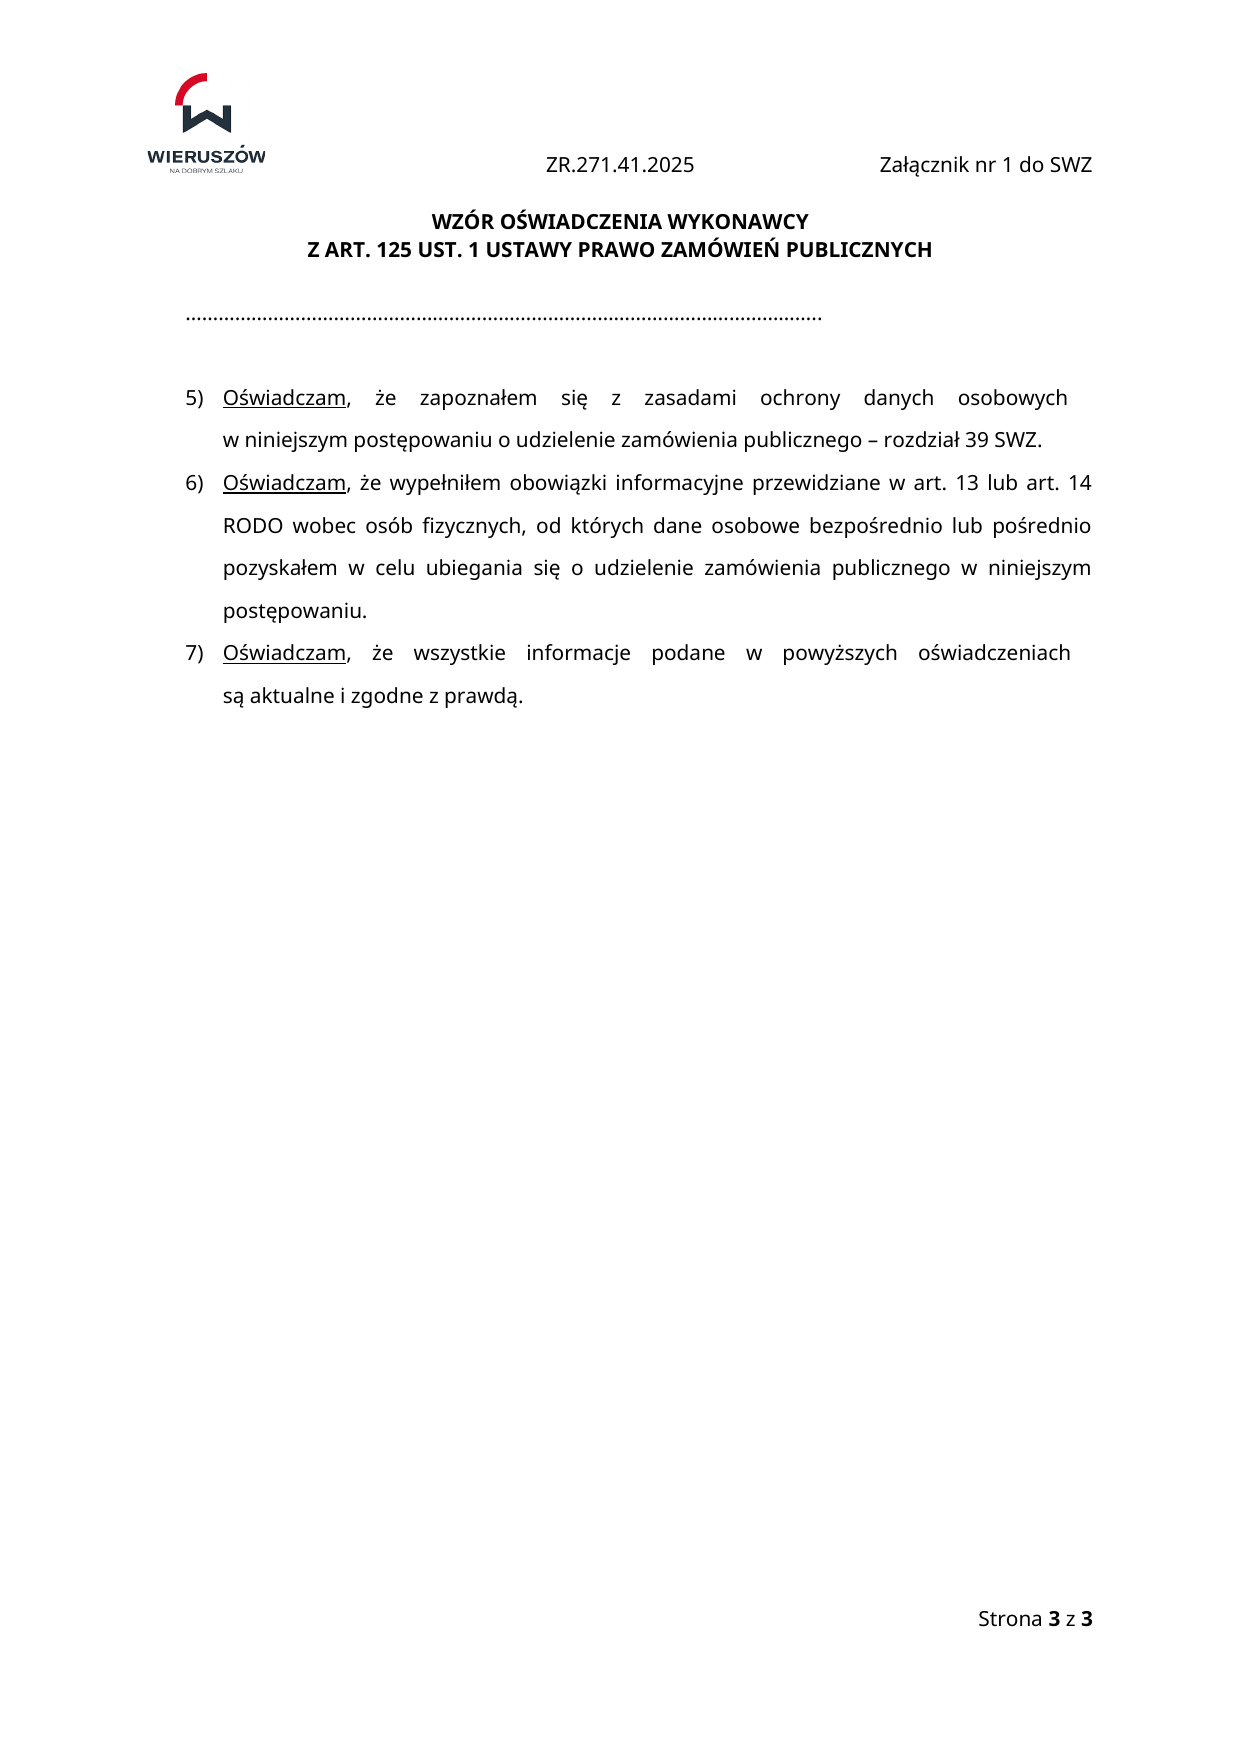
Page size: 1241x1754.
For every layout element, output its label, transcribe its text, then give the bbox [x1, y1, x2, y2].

picture [147, 73, 266, 173]
list Oświadczam, że zapoznałem się z zasadami ochrony danych osobowych w niniejszym postępowaniu o udzielenie zamówienia publicznego – rozdział 39 SWZ. [185, 383, 1093, 454]
text …………………………………………………………………………………………………….. [185, 298, 1093, 326]
list Oświadczam, że wszystkie informacje podane w powyższych oświadczeniach są aktualne i zgodne z prawdą. [185, 638, 1093, 709]
list Oświadczam, że wypełniłem obowiązki informacyjne przewidziane w art. 13 lub art. 14 RODO wobec osób fizycznych, od których dane osobowe bezpośrednio lub pośrednio pozyskałem w celu ubiegania się o udzielenie zamówienia publicznego w niniejszym postępowaniu. [185, 468, 1093, 624]
